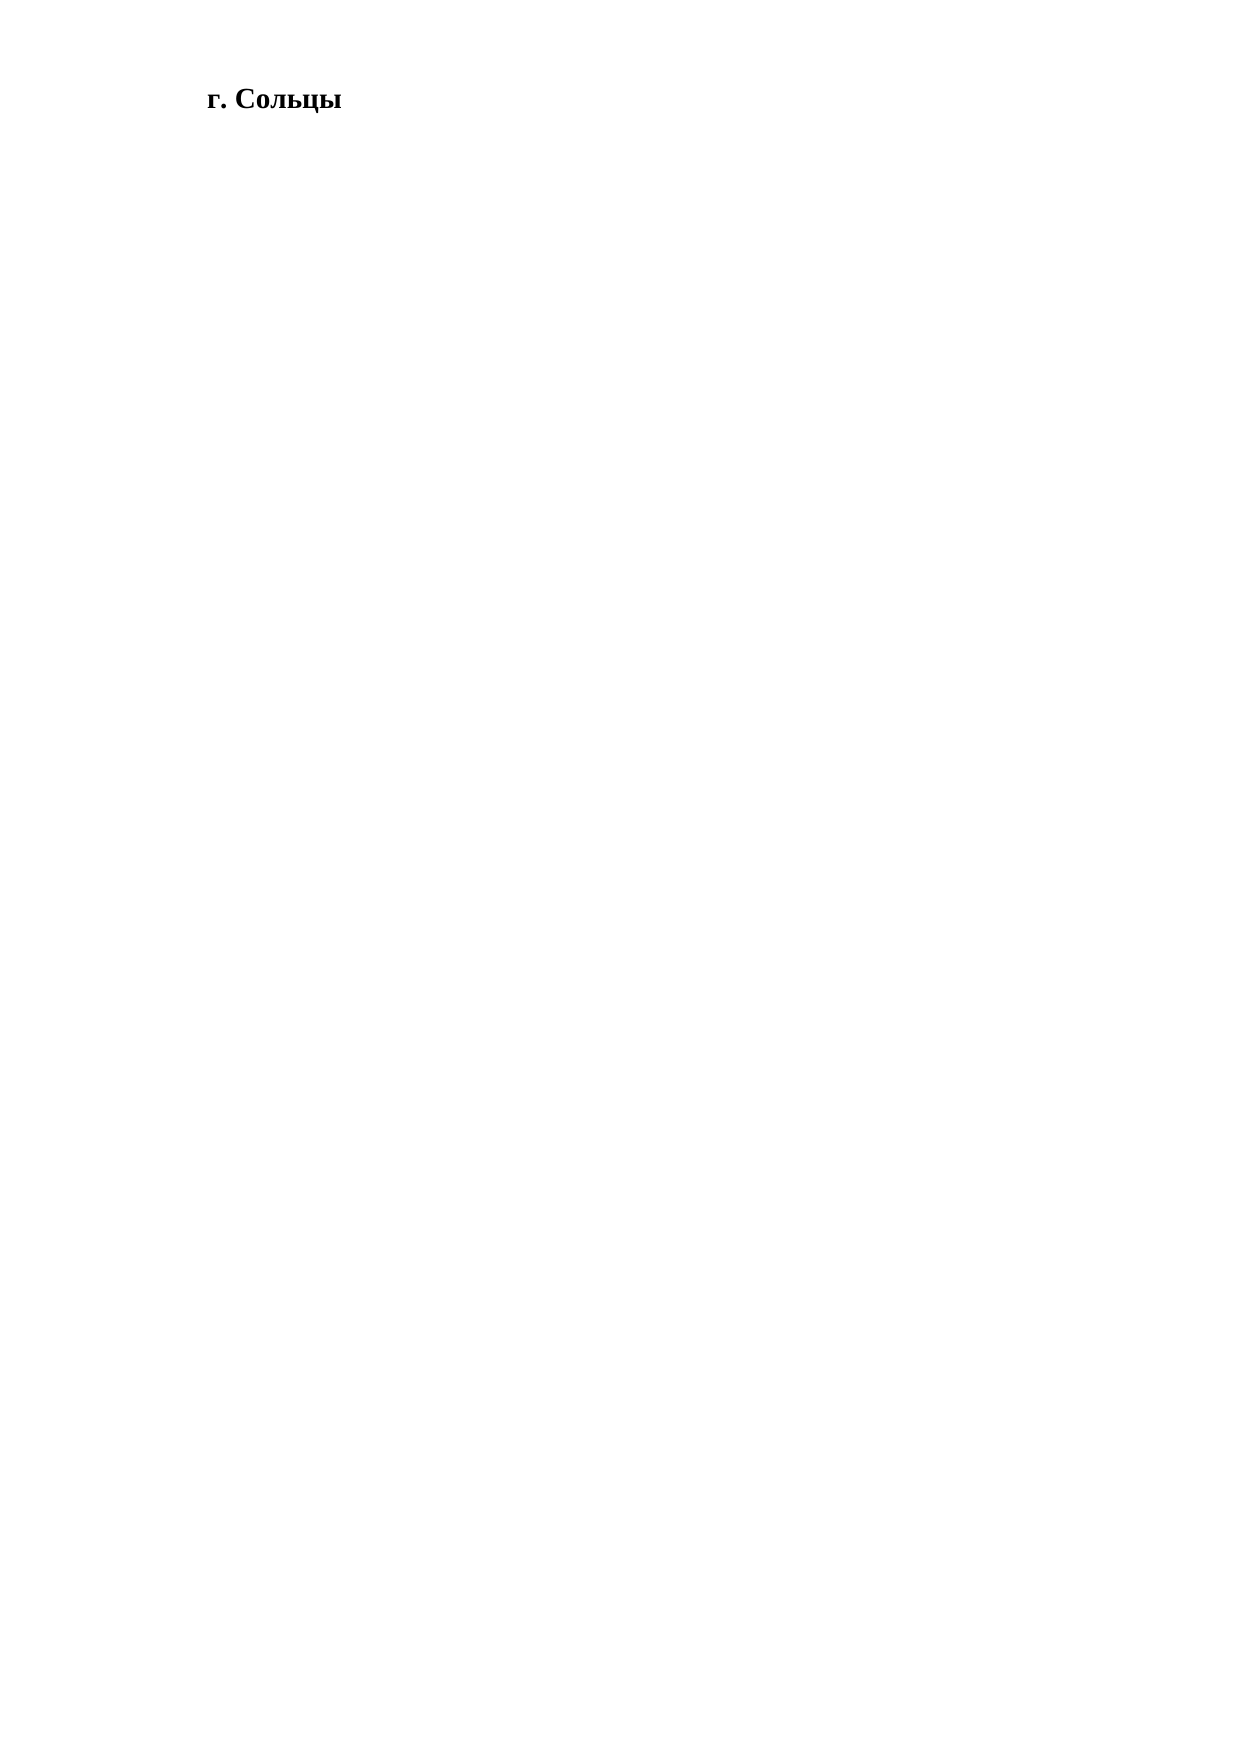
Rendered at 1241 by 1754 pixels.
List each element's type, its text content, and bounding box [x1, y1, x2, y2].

text г. Сольцы [207, 89, 1181, 114]
